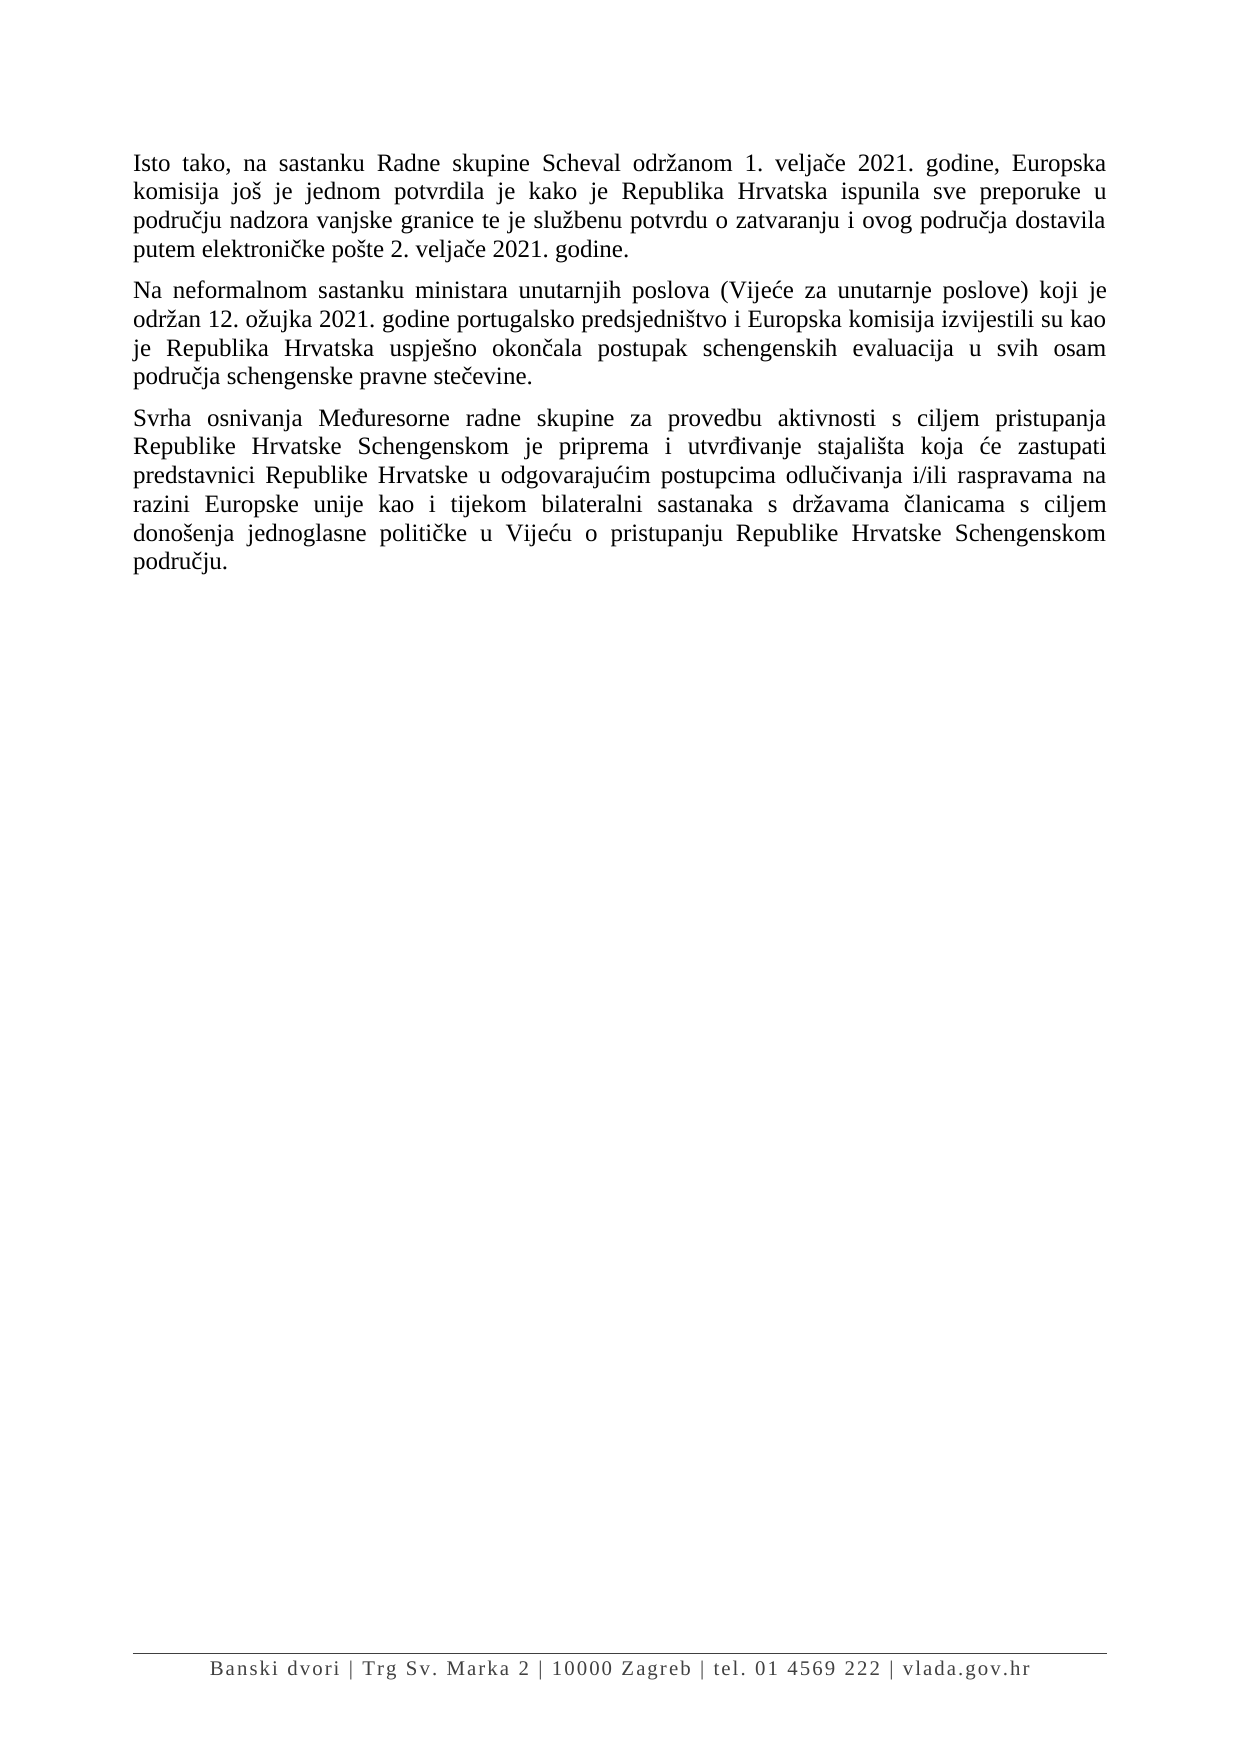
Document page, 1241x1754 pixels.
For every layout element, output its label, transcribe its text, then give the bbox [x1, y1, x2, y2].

text Isto tako, na sastanku Radne skupine Scheval održanom 1. veljače 2021. godine, Europska komisija još je jednom potvrdila je kako je Republika Hrvatska ispunila sve preporuke u području nadzora vanjske granice te je službenu potvrdu o zatvaranju i ovog područja dostavila putem elektroničke pošte 2. veljače 2021. godine. [133, 148, 1107, 263]
text Svrha osnivanja Međuresorne radne skupine za provedbu aktivnosti s ciljem pristupanja Republike Hrvatske Schengenskom je priprema i utvrđivanje stajališta koja će zastupati predstavnici Republike Hrvatske u odgovarajućim postupcima odlučivanja i/ili raspravama na razini Europske unije kao i tijekom bilateralni sastanaka s državama članicama s ciljem donošenja jednoglasne političke u Vijeću o pristupanju Republike Hrvatske Schengenskom području. [133, 403, 1107, 575]
text Na neformalnom sastanku ministara unutarnjih poslova (Vijeće za unutarnje poslove) koji je održan 12. ožujka 2021. godine portugalsko predsjedništvo i Europska komisija izvijestili su kao je Republika Hrvatska uspješno okončala postupak schengenskih evaluacija u svih osam područja schengenske pravne stečevine. [133, 275, 1107, 390]
